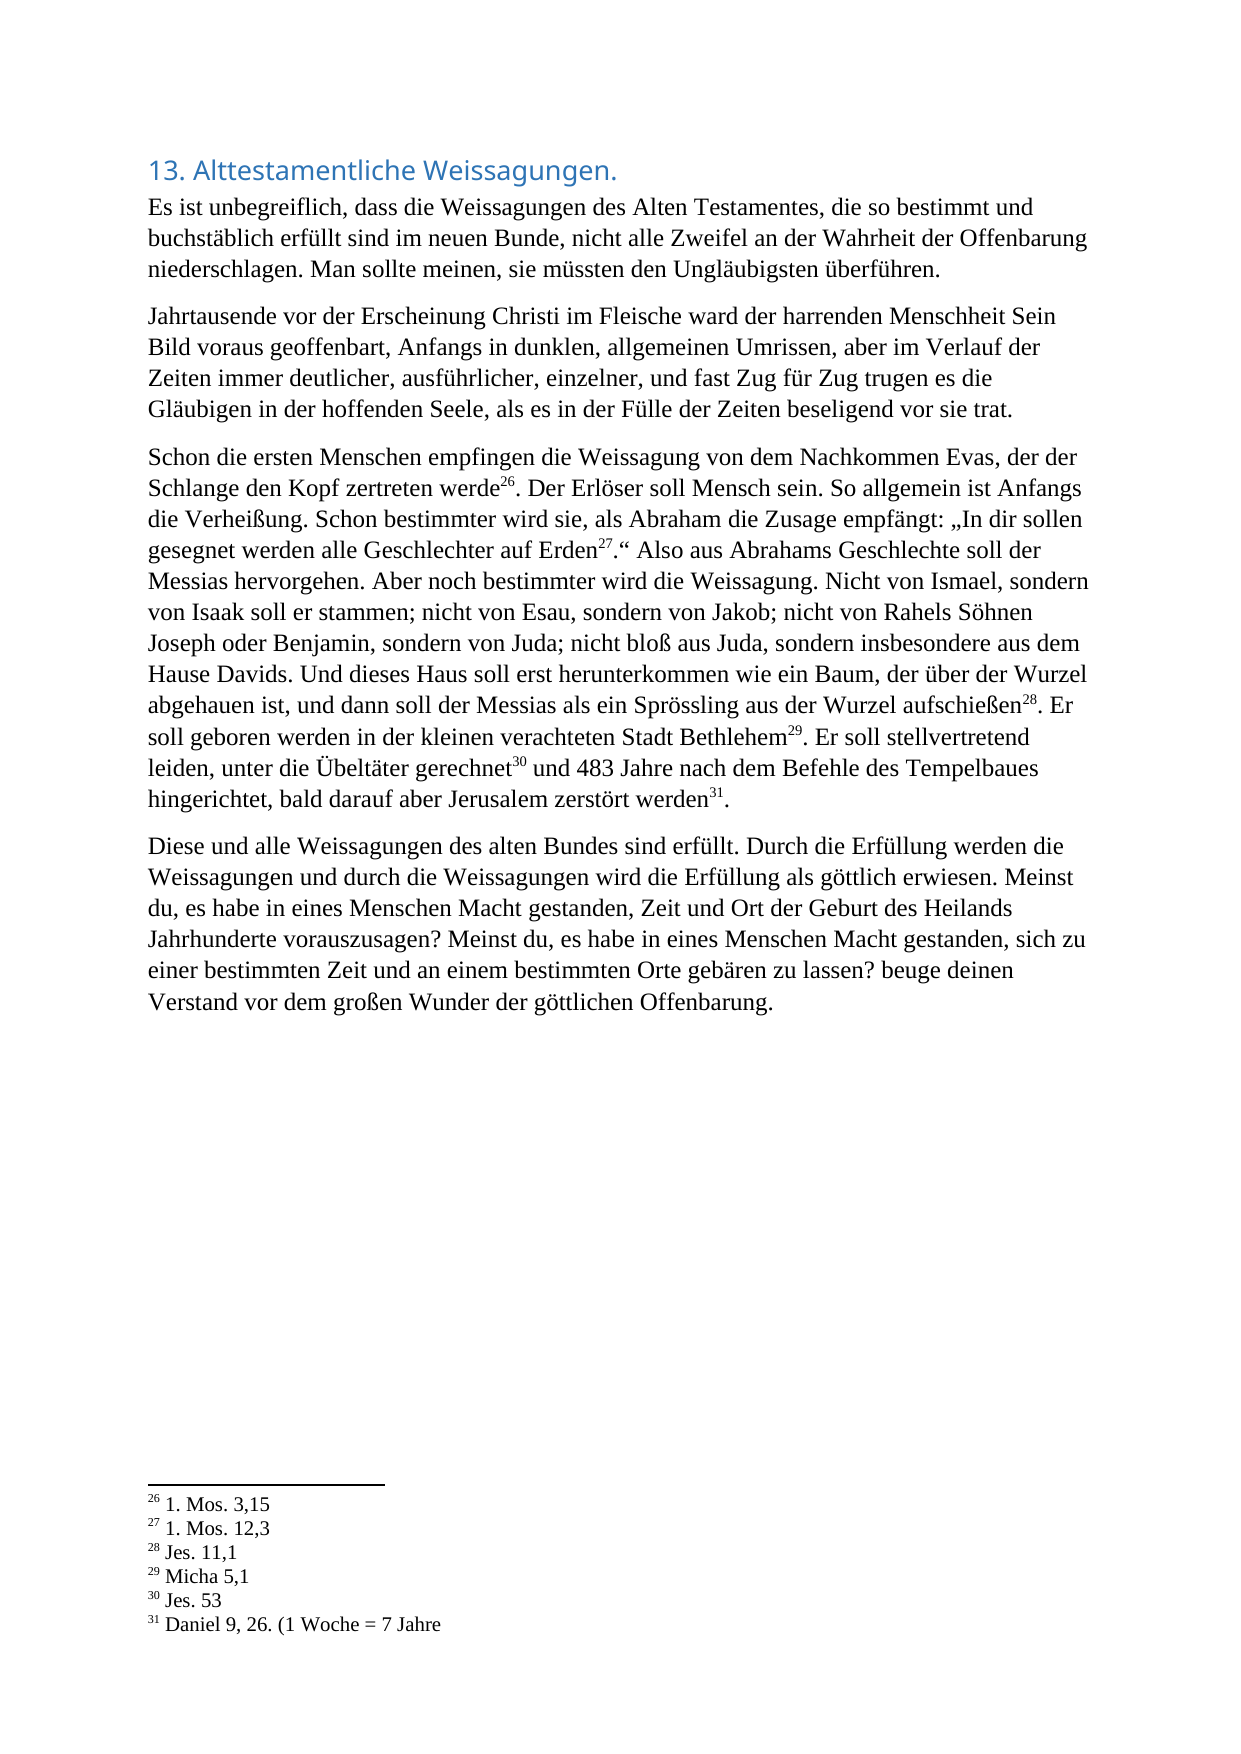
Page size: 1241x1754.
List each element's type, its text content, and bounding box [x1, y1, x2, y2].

subtitle 13. Alttestamentliche Weissagungen. [148, 152, 1093, 189]
text Schon die ersten Menschen empfingen die Weissagung von dem Nachkommen Evas, der der Schlange den Kopf zertreten werde. Der Erlöser soll Mensch sein. So allgemein ist Anfangs die Verheißung. Schon bestimmter wird sie, als Abraham die Zusage empfängt: „In dir sollen gesegnet werden alle Geschlechter auf Erden.“ Also aus Abrahams Geschlechte soll der Messias hervorgehen. Aber noch bestimmter wird die Weissagung. Nicht von Ismael, sondern von Isaak soll er stammen; nicht von Esau, sondern von Jakob; nicht von Rahels Söhnen Joseph oder Benjamin, sondern von Juda; nicht bloß aus Juda, sondern insbesondere aus dem Hause Davids. Und dieses Haus soll erst herunterkommen wie ein Baum, der über der Wurzel abgehauen ist, und dann soll der Messias als ein Sprössling aus der Wurzel aufschießen. Er soll geboren werden in der kleinen verachteten Stadt Bethlehem. Er soll stellvertretend leiden, unter die Übeltäter gerechnet und 483 Jahre nach dem Befehle des Tempelbaues hingerichtet, bald darauf aber Jerusalem zerstört werden. [148, 442, 1093, 812]
text Diese und alle Weissagungen des alten Bundes sind erfüllt. Durch die Erfüllung werden die Weissagungen und durch die Weissagungen wird die Erfüllung als göttlich erwiesen. Meinst du, es habe in eines Menschen Macht gestanden, Zeit und Ort der Geburt des Heilands Jahrhunderte vorauszusagen? Meinst du, es habe in eines Menschen Macht gestanden, sich zu einer bestimmten Zeit und an einem bestimmten Orte gebären zu lassen? beuge deinen Verstand vor dem großen Wunder der göttlichen Offenbarung. [148, 831, 1093, 1015]
text Es ist unbegreiflich, dass die Weissagungen des Alten Testamentes, die so bestimmt und buchstäblich erfüllt sind im neuen Bunde, nicht alle Zweifel an der Wahrheit der Offenbarung niederschlagen. Man sollte meinen, sie müssten den Ungläubigsten überführen. [148, 192, 1093, 282]
text Jahrtausende vor der Erscheinung Christi im Fleische ward der harrenden Menschheit Sein Bild voraus geoffenbart, Anfangs in dunklen, allgemeinen Umrissen, aber im Verlauf der Zeiten immer deutlicher, ausführlicher, einzelner, und fast Zug für Zug trugen es die Gläubigen in der hoffenden Seele, als es in der Fülle der Zeiten beseligend vor sie trat. [148, 301, 1093, 423]
